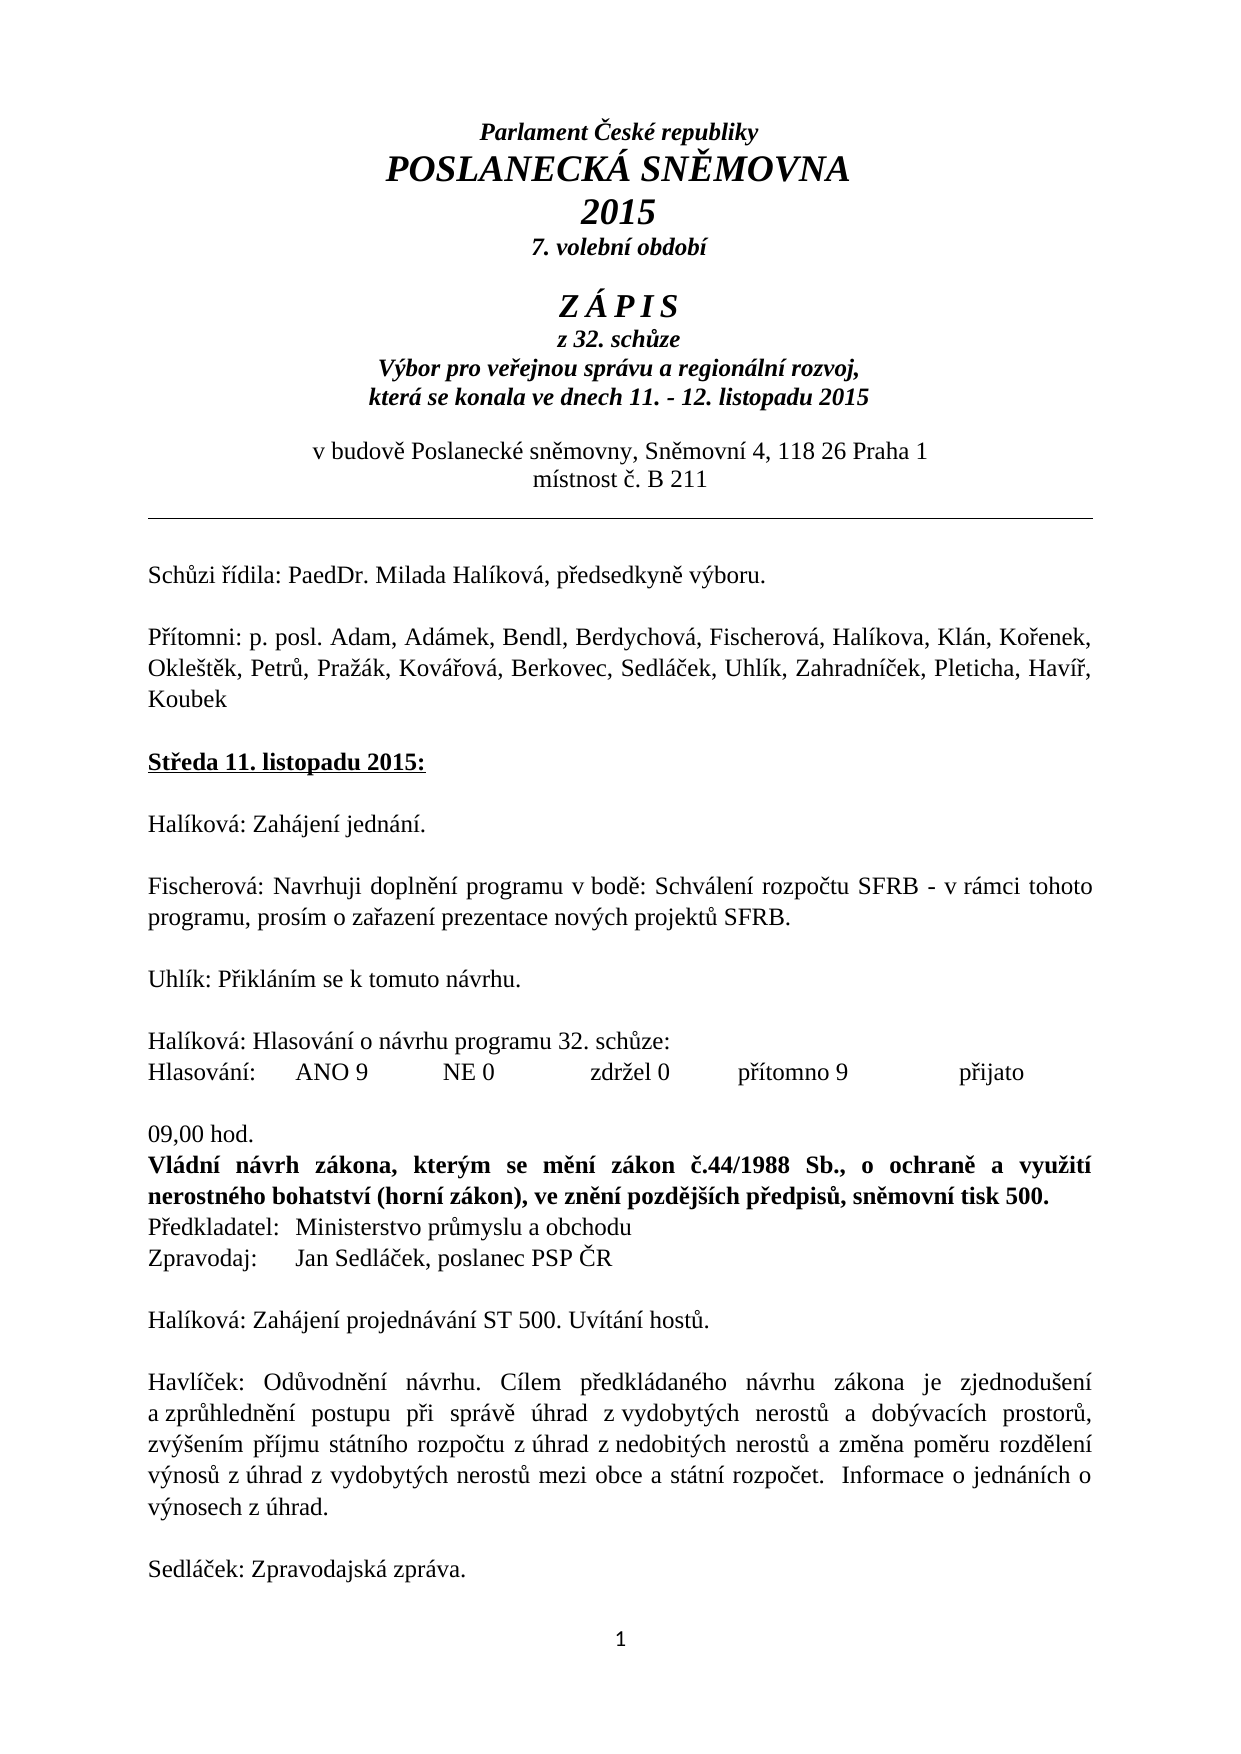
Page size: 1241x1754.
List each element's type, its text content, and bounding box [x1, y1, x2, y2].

text Předkladatel: Ministerstvo průmyslu a obchodu [148, 1212, 1093, 1241]
text 09,00 hod. [148, 1119, 1093, 1148]
text Parlament České republiky [148, 117, 1093, 146]
text Halíková: Zahájení jednání. [148, 809, 1093, 837]
text Výbor pro veřejnou správu a regionální rozvoj, [148, 353, 1093, 382]
text v budově Poslanecké sněmovny, Sněmovní 4, 118 26 Praha 1 místnost č. B 211 [148, 436, 1093, 518]
text POSLANECKÁ SNĚMOVNA [148, 146, 1093, 189]
text Přítomni: p. posl. Adam, Adámek, Bendl, Berdychová, Fischerová, Halíkova, Klán, Kořenek, Okleštěk, Petrů, Pražák, Kovářová, Berkovec, Sedláček, Uhlík, Zahradníček, Pleticha, Havíř, Koubek [148, 622, 1093, 713]
text z 32. schůze [148, 324, 1093, 353]
text Halíková: Hlasování o návrhu programu 32. schůze: [148, 1026, 1093, 1055]
text Schůzi řídila: PaedDr. Milada Halíková, předsedkyně výboru. [148, 560, 1093, 589]
text Zpravodaj: Jan Sedláček, poslanec PSP ČR [148, 1243, 1093, 1272]
text Havlíček: Odůvodnění návrhu. Cílem předkládaného návrhu zákona je zjednodušení a zprůhlednění postupu při správě úhrad z vydobytých nerostů a dobývacích prostorů, zvýšením příjmu státního rozpočtu z úhrad z nedobitých nerostů a změna poměru rozdělení výnosů z úhrad z vydobytých nerostů mezi obce a státní rozpočet. Informace o jednáních o výnosech z úhrad. [148, 1367, 1093, 1520]
text Fischerová: Navrhuji doplnění programu v bodě: Schválení rozpočtu SFRB - v rámci tohoto programu, prosím o zařazení prezentace nových projektů SFRB. [148, 871, 1093, 931]
text Středa 11. listopadu 2015: [148, 747, 1093, 775]
text 2015 [148, 189, 1093, 232]
text Hlasování: ANO 9 NE 0 zdržel 0 přítomno 9 přijato [148, 1057, 1093, 1086]
text která se konala ve dnech 11. - 12. listopadu 2015 [148, 382, 1093, 411]
text ZÁPIS [148, 286, 1093, 324]
text Halíková: Zahájení projednávání ST 500. Uvítání hostů. [148, 1305, 1093, 1334]
text Vládní návrh zákona, kterým se mění zákon č.44/1988 Sb., o ochraně a využití nerostného bohatství (horní zákon), ve znění pozdějších předpisů, sněmovní tisk 500. [148, 1150, 1093, 1210]
text Sedláček: Zpravodajská zpráva. [148, 1554, 1093, 1582]
text Uhlík: Přikláním se k tomuto návrhu. [148, 964, 1093, 993]
text 7. volební období [148, 232, 1093, 261]
